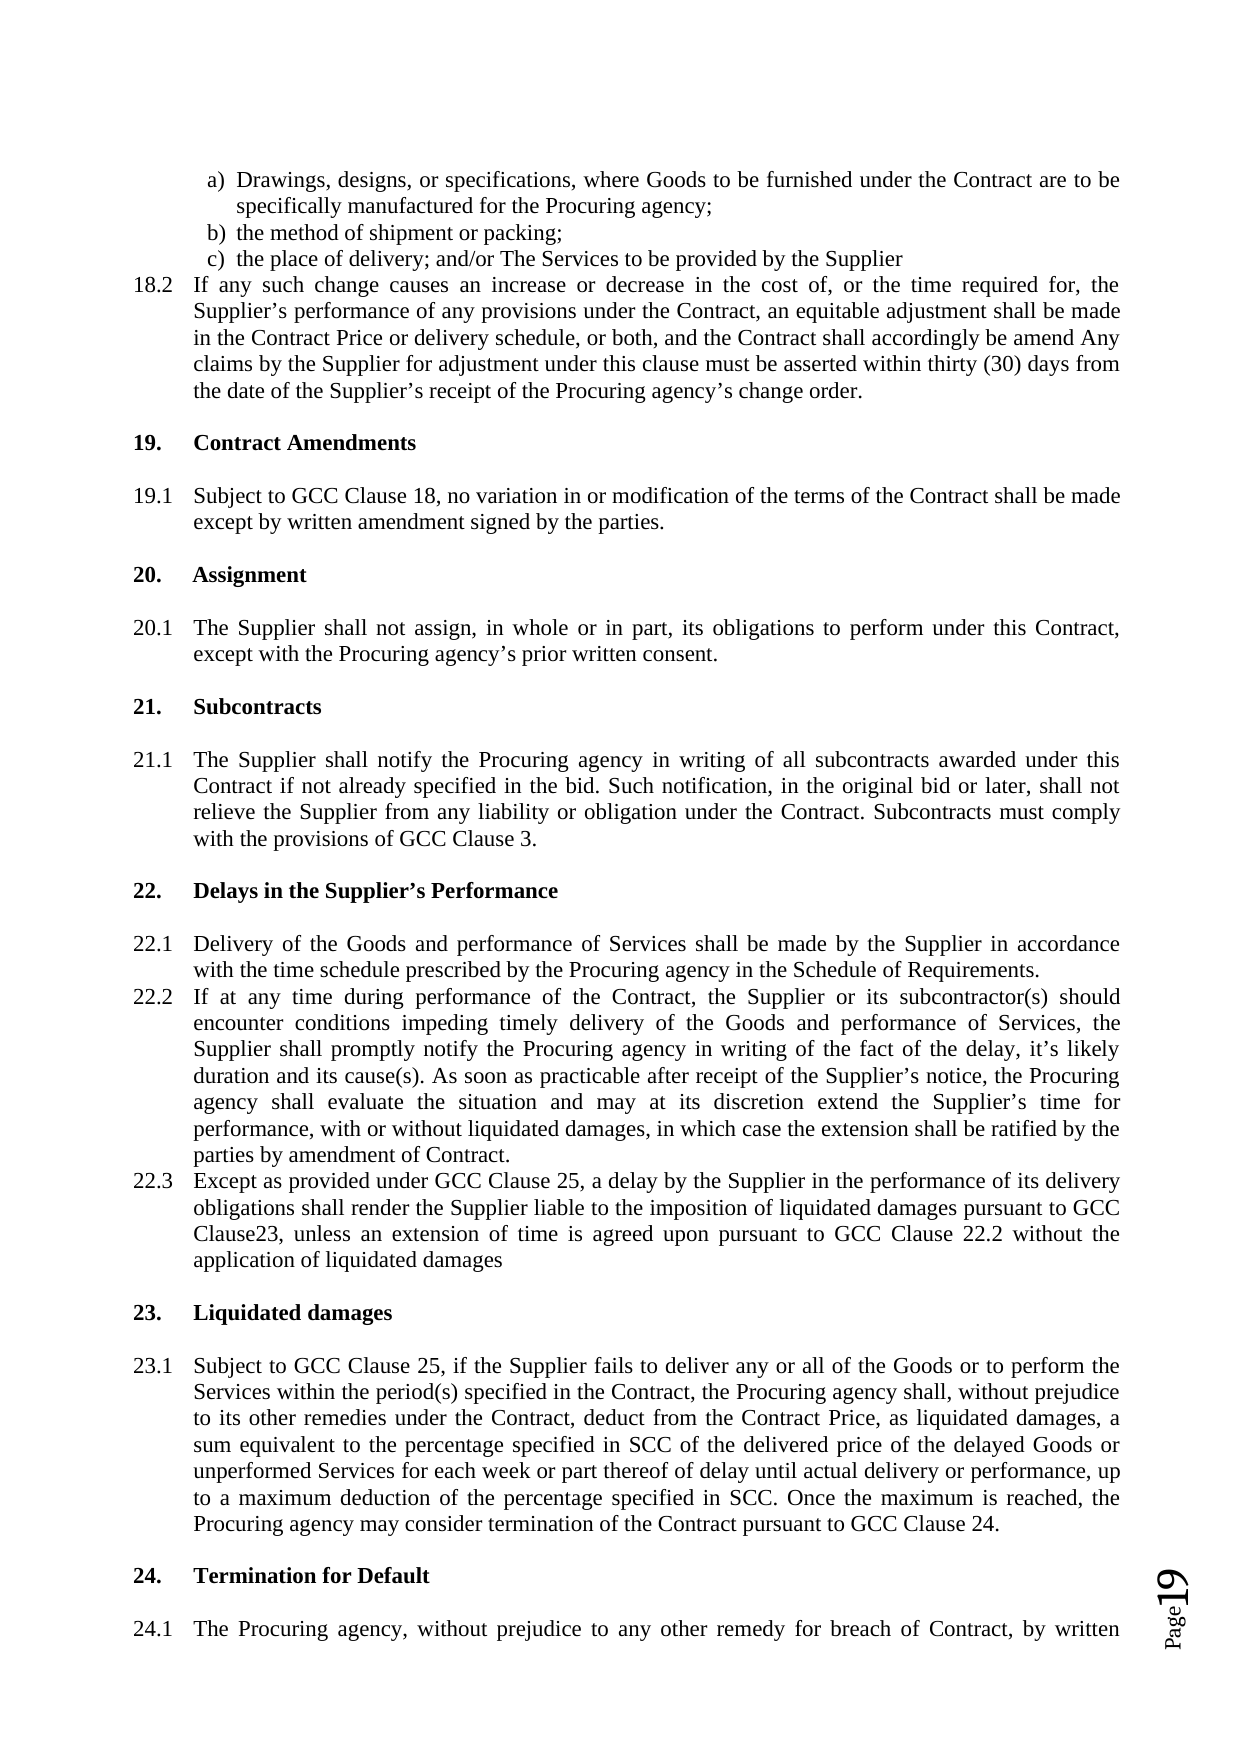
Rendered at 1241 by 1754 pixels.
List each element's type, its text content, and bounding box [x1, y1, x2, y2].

list Delivery of the Goods and performance of Services shall be made by the Supplier in accordance with the time schedule prescribed by the Procuring agency in the Schedule of Requirements. [133, 930, 1122, 983]
list the place of delivery; and/or The Services to be provided by the Supplier [207, 245, 1122, 271]
list Assignment [133, 561, 1122, 587]
list Contract Amendments [133, 429, 1122, 456]
list the method of shipment or packing; [207, 218, 1122, 245]
list Subject to GCC Clause 25, if the Supplier fails to deliver any or all of the Goods or to perform the Services within the period(s) specified in the Contract, the Procuring agency shall, without prejudice to its other remedies under the Contract, deduct from the Contract Price, as liquidated damages, a sum equivalent to the percentage specified in SCC of the delivered price of the delayed Goods or unperformed Services for each week or part thereof of delay until actual delivery or performance, up to a maximum deduction of the percentage specified in SCC. Once the maximum is reached, the Procuring agency may consider termination of the Contract pursuant to GCC Clause 24. [133, 1352, 1122, 1536]
list Drawings, designs, or specifications, where Goods to be furnished under the Contract are to be specifically manufactured for the Procuring agency; [207, 166, 1122, 218]
list Subcontracts [133, 693, 1122, 719]
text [133, 1615, 1122, 1642]
list If any such change causes an increase or decrease in the cost of, or the time required for, the Supplier’s performance of any provisions under the Contract, an equitable adjustment shall be made in the Contract Price or delivery schedule, or both, and the Contract shall accordingly be amend Any claims by the Supplier for adjustment under this clause must be asserted within thirty (30) days from the date of the Supplier’s receipt of the Procuring agency’s change order. [133, 271, 1122, 403]
list The Supplier shall notify the Procuring agency in writing of all subcontracts awarded under this Contract if not already specified in the bid. Such notification, in the original bid or later, shall not relieve the Supplier from any liability or obligation under the Contract. Subcontracts must comply with the provisions of GCC Clause 3. [133, 746, 1122, 851]
list Except as provided under GCC Clause 25, a delay by the Supplier in the performance of its delivery obligations shall render the Supplier liable to the imposition of liquidated damages pursuant to GCC Clause23, unless an extension of time is agreed upon pursuant to GCC Clause 22.2 without the application of liquidated damages [133, 1167, 1122, 1273]
list Termination for Default [133, 1563, 1122, 1589]
list If at any time during performance of the Contract, the Supplier or its subcontractor(s) should encounter conditions impeding timely delivery of the Goods and performance of Services, the Supplier shall promptly notify the Procuring agency in writing of the fact of the delay, it’s likely duration and its cause(s). As soon as practicable after receipt of the Supplier’s notice, the Procuring agency shall evaluate the situation and may at its discretion extend the Supplier’s time for performance, with or without liquidated damages, in which case the extension shall be ratified by the parties by amendment of Contract. [133, 983, 1122, 1167]
list Delays in the Supplier’s Performance [133, 877, 1122, 904]
list Liquidated damages [133, 1299, 1122, 1325]
list Subject to GCC Clause 18, no variation in or modification of the terms of the Contract shall be made except by written amendment signed by the parties. [133, 482, 1122, 535]
list The Supplier shall not assign, in whole or in part, its obligations to perform under this Contract, except with the Procuring agency’s prior written consent. [133, 614, 1122, 667]
